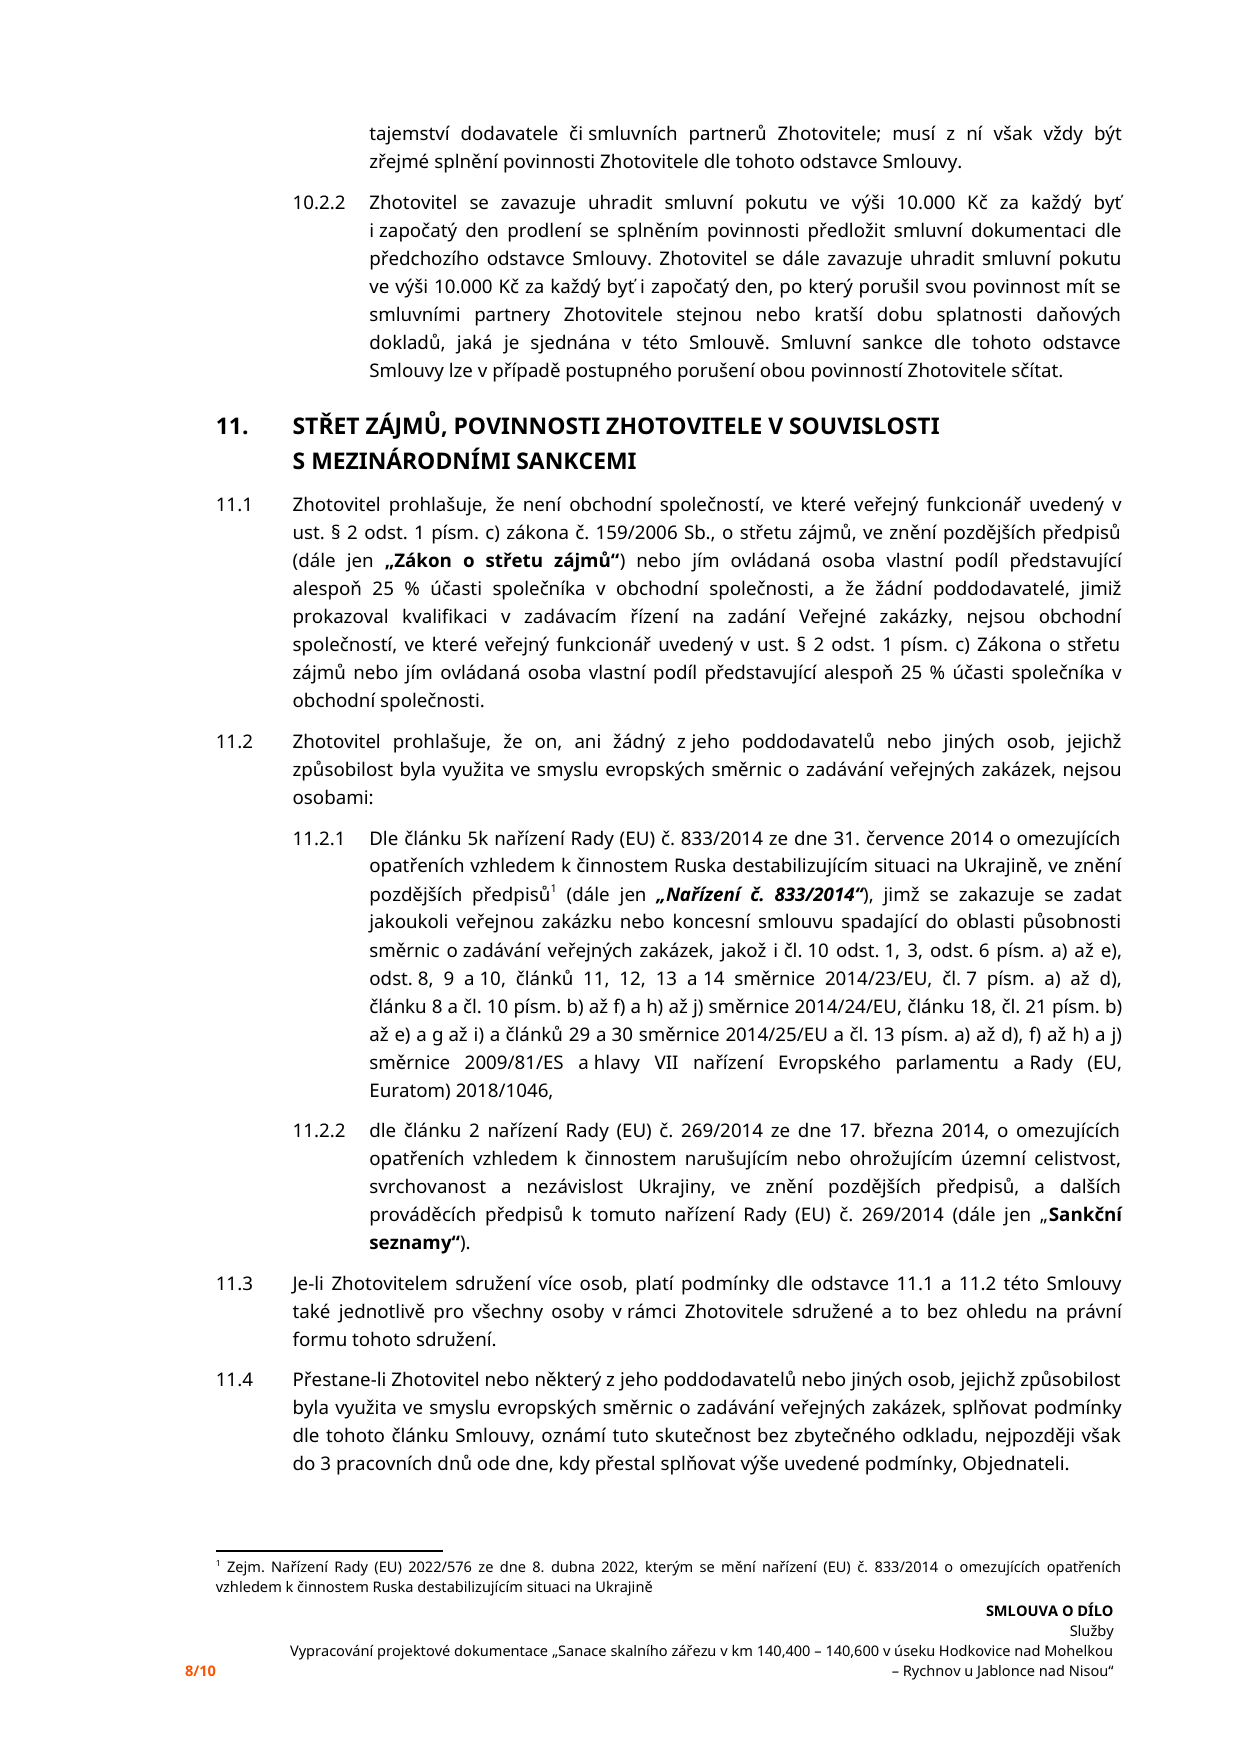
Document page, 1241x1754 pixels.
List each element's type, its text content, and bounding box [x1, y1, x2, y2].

text Dle článku 5k nařízení Rady (EU) č. 833/2014 ze dne 31. července 2014 o omezujících opatřeních vzhledem k činnostem Ruska destabilizujícím situaci na Ukrajině, ve znění pozdějších předpisů (dále jen „Nařízení č. 833/2014“), jimž se zakazuje se zadat jakoukoli veřejnou zakázku nebo koncesní smlouvu spadající do oblasti působnosti směrnic o zadávání veřejných zakázek, jakož i čl. 10 odst. 1, 3, odst. 6 písm. a) až e), odst. 8, 9 a 10, článků 11, 12, 13 a 14 směrnice 2014/23/EU, čl. 7 písm. a) až d), článku 8 a čl. 10 písm. b) až f) a h) až j) směrnice 2014/24/EU, článku 18, čl. 21 písm. b) až e) a g až i) a článků 29 a 30 směrnice 2014/25/EU a čl. 13 písm. a) až d), f) až h) a j) směrnice 2009/81/ES a hlavy VII nařízení Evropského parlamentu a Rady (EU, Euratom) 2018/1046, [292, 825, 1122, 1102]
text dle článku 2 nařízení Rady (EU) č. 269/2014 ze dne 17. března 2014, o omezujících opatřeních vzhledem k činnostem narušujícím nebo ohrožujícím územní celistvost, svrchovanost a nezávislost Ukrajiny, ve znění pozdějších předpisů, a dalších prováděcích předpisů k tomuto nařízení Rady (EU) č. 269/2014 (dále jen „Sankční seznamy“). [292, 1117, 1122, 1255]
text Přestane-li Zhotovitel nebo některý z jeho poddodavatelů nebo jiných osob, jejichž způsobilost byla využita ve smyslu evropských směrnic o zadávání veřejných zakázek, splňovat podmínky dle tohoto článku Smlouvy, oznámí tuto skutečnost bez zbytečného odkladu, nejpozději však do 3 pracovních dnů ode dne, kdy přestal splňovat výše uvedené podmínky, Objednateli. [216, 1367, 1122, 1476]
text Zhotovitel prohlašuje, že není obchodní společností, ve které veřejný funkcionář uvedený v ust. § 2 odst. 1 písm. c) zákona č. 159/2006 Sb., o střetu zájmů, ve znění pozdějších předpisů (dále jen „Zákon o střetu zájmů“) nebo jím ovládaná osoba vlastní podíl představující alespoň 25 % účasti společníka v obchodní společnosti, a že žádní poddodavatelé, jimiž prokazoval kvalifikaci v zadávacím řízení na zadání Veřejné zakázky, nejsou obchodní společností, ve které veřejný funkcionář uvedený v ust. § 2 odst. 1 písm. c) Zákona o střetu zájmů nebo jím ovládaná osoba vlastní podíl představující alespoň 25 % účasti společníka v obchodní společnosti. [216, 492, 1122, 713]
text Střet zájmů, povinnosti Zhotovitele v souvislosti s MEZINÁRODnÍMI SANKCEMI [216, 410, 1122, 476]
text Zhotovitel prohlašuje, že on, ani žádný z jeho poddodavatelů nebo jiných osob, jejichž způsobilost byla využita ve smyslu evropských směrnic o zadávání veřejných zakázek, nejsou osobami: [216, 728, 1122, 810]
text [292, 121, 1122, 174]
text Je-li Zhotovitelem sdružení více osob, platí podmínky dle odstavce 11.1 a 11.2 této Smlouvy také jednotlivě pro všechny osoby v rámci Zhotovitele sdružené a to bez ohledu na právní formu tohoto sdružení. [216, 1270, 1122, 1352]
text Zhotovitel se zavazuje uhradit smluvní pokutu ve výši 10.000 Kč za každý byť i započatý den prodlení se splněním povinnosti předložit smluvní dokumentaci dle předchozího odstavce Smlouvy. Zhotovitel se dále zavazuje uhradit smluvní pokutu ve výši 10.000 Kč za každý byť i započatý den, po který porušil svou povinnost mít se smluvními partnery Zhotovitele stejnou nebo kratší dobu splatnosti daňových dokladů, jaká je sjednána v této Smlouvě. Smluvní sankce dle tohoto odstavce Smlouvy lze v případě postupného porušení obou povinností Zhotovitele sčítat. [292, 189, 1122, 383]
